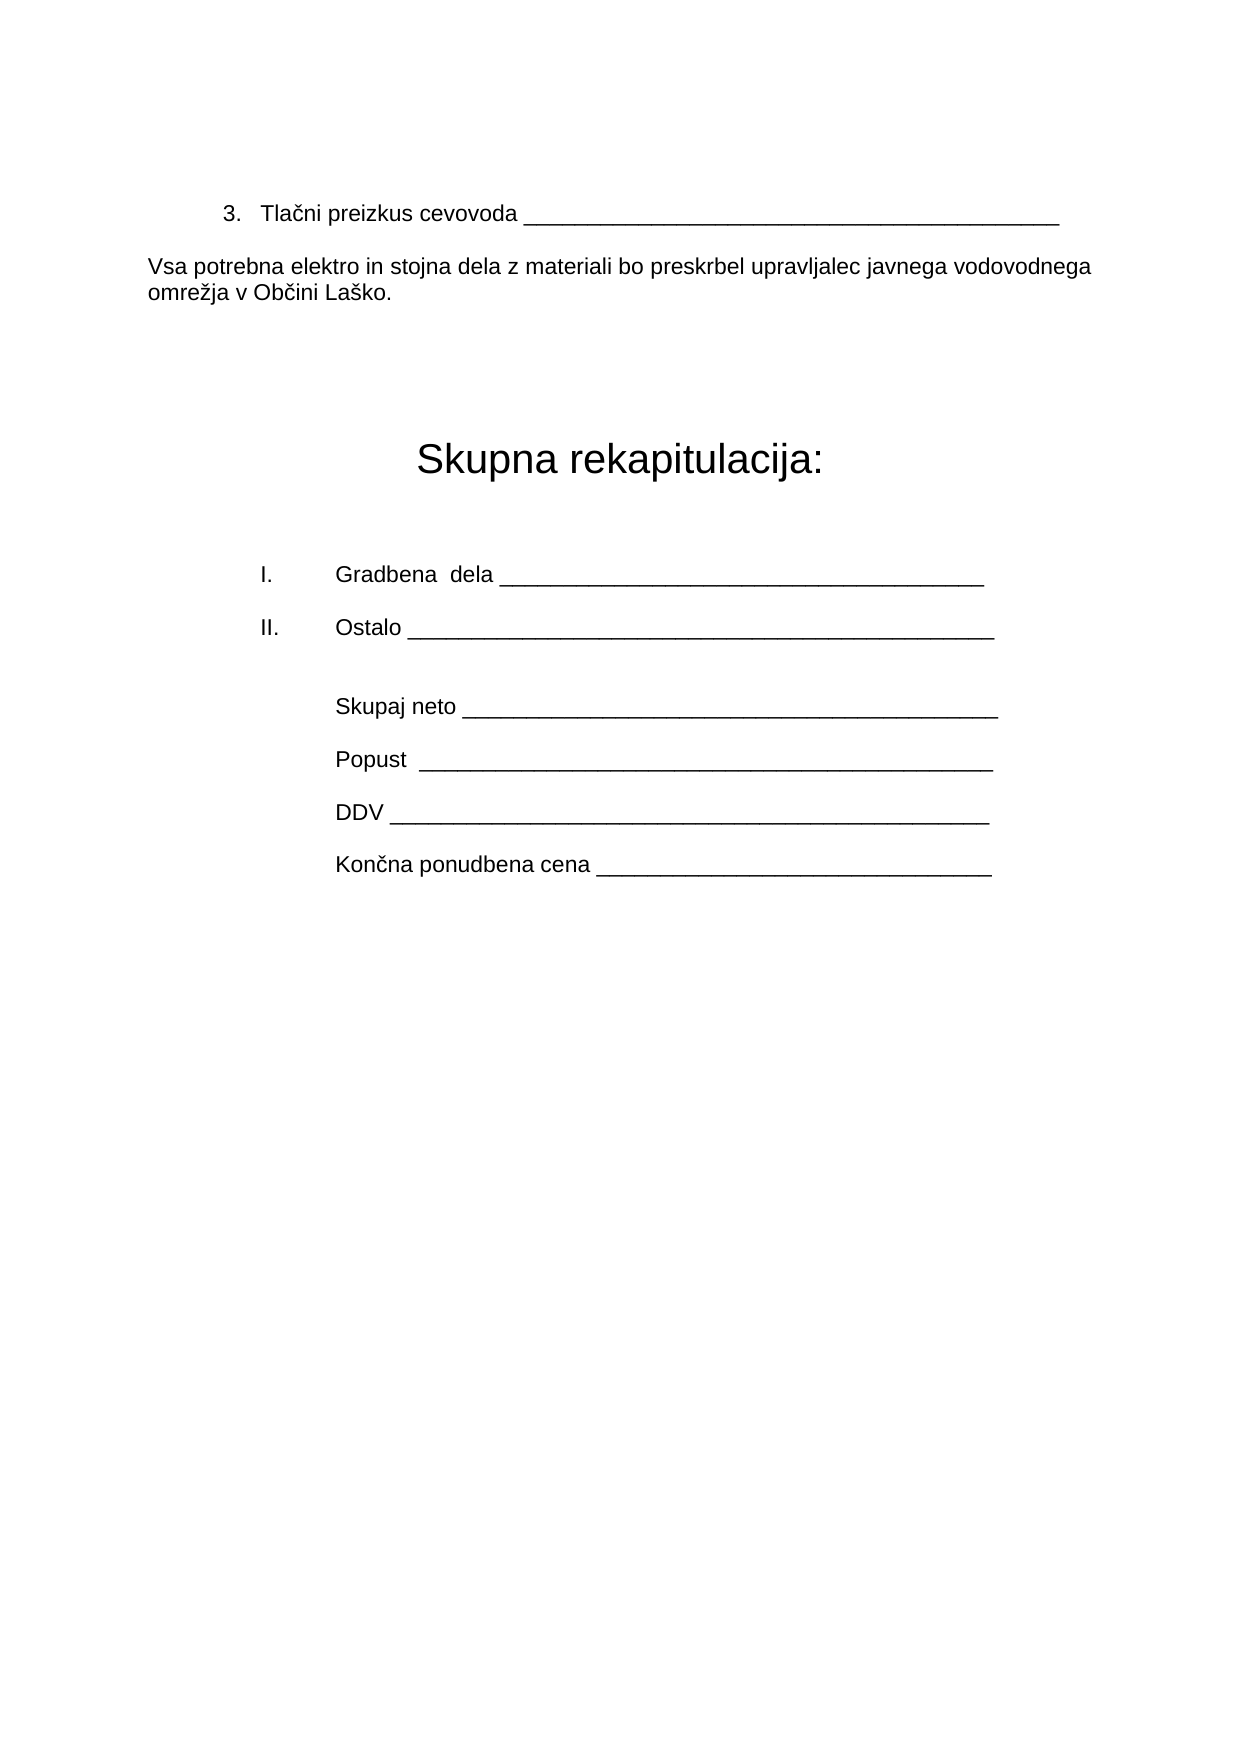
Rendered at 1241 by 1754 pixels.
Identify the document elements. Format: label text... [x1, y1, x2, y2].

list DDV _______________________________________________ [335, 798, 1093, 825]
list Skupaj neto __________________________________________ [335, 693, 1093, 719]
list Gradbena dela ______________________________________ [260, 561, 1093, 588]
list Končna ponudbena cena _______________________________ [335, 851, 1093, 877]
list Tlačni preizkus cevovoda __________________________________________ [223, 200, 1093, 227]
text Skupna rekapitulacija: [148, 434, 1093, 482]
list Ostalo ______________________________________________ [260, 614, 1093, 640]
text Vsa potrebna elektro in stojna dela z materiali bo preskrbel upravljalec javnega vodovodnega omrežja v Občini Laško. [148, 253, 1093, 306]
list Popust _____________________________________________ [335, 746, 1093, 772]
